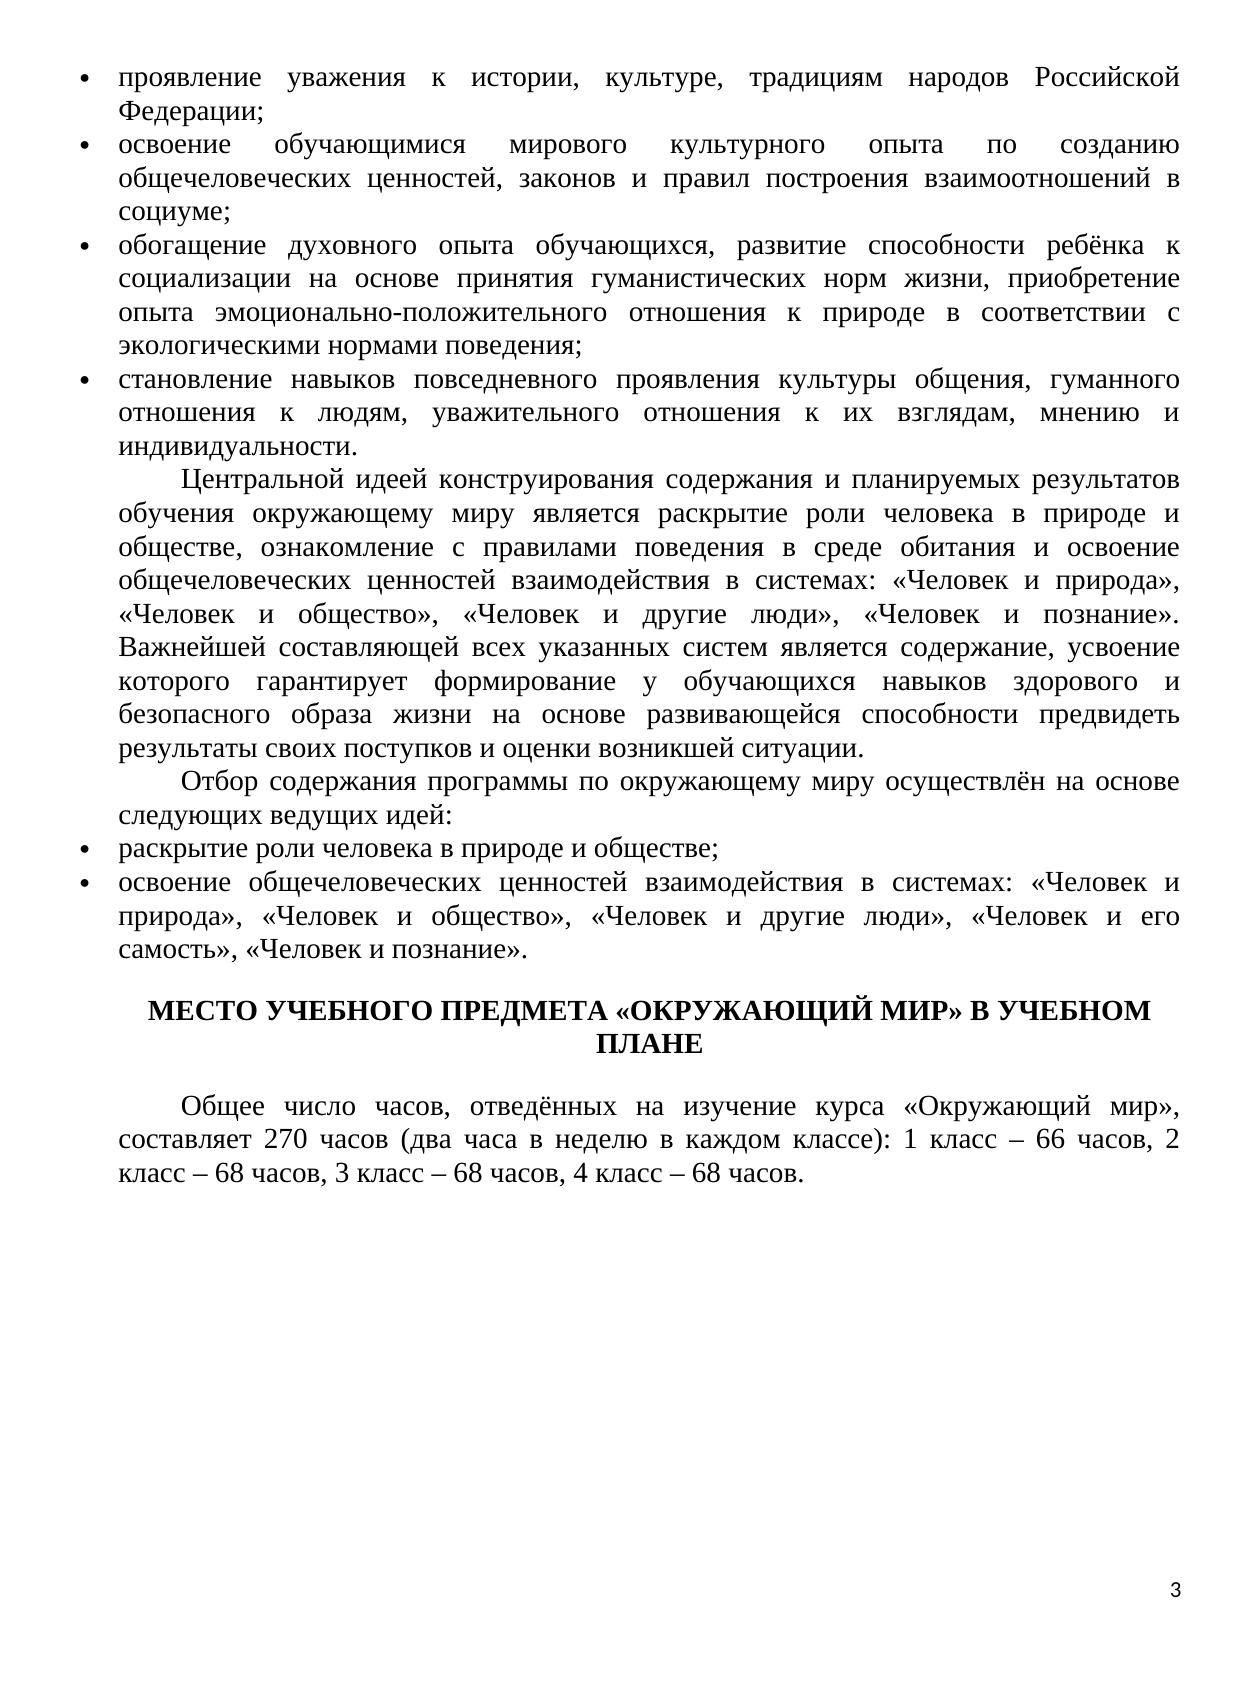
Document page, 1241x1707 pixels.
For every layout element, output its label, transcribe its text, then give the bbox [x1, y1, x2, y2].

list освоение общечеловеческих ценностей взаимодействия в системах: «Человек и природа», «Человек и общество», «Человек и другие люди», «Человек и его самость», «Человек и познание». [81, 864, 1181, 965]
text Общее число часов, отведённых на изучение курса «Окружающий мир», составляет 270 часов (два часа в неделю в каждом классе): 1 класс – 66 часов, 2 класс – 68 часов, 3 класс – 68 часов, 4 класс – 68 часов. [118, 1088, 1181, 1188]
text МЕСТО УЧЕБНОГО ПРЕДМЕТА «ОКРУЖАЮЩИЙ МИР» В УЧЕБНОМ ПЛАНЕ [118, 993, 1181, 1060]
list обогащение духовного опыта обучающихся, развитие способности ребёнка к социализации на основе принятия гуманистических норм жизни, приобретение опыта эмоционально-положительного отношения к природе в соответствии с экологическими нормами поведения; [81, 227, 1181, 361]
list проявление уважения к истории, культуре, традициям народов Российской Федерации; [81, 59, 1181, 126]
text Отбор содержания программы по окружающему миру осуществлён на основе следующих ведущих идей: [118, 763, 1181, 831]
list освоение обучающимися мирового культурного опыта по созданию общечеловеческих ценностей, законов и правил построения взаимоотношений в социуме; [81, 126, 1181, 227]
text Центральной идеей конструирования содержания и планируемых результатов обучения окружающему миру является раскрытие роли человека в природе и обществе, ознакомление с правилами поведения в среде обитания и освоение общечеловеческих ценностей взаимодействия в системах: «Человек и природа», «Человек и общество», «Человек и другие люди», «Человек и познание». Важнейшей составляющей всех указанных систем является содержание, усвоение которого гарантирует формирование у обучающихся навыков здорового и безопасного образа жизни на основе развивающейся способности предвидеть результаты своих поступков и оценки возникшей ситуации. [118, 462, 1181, 763]
list становление навыков повседневного проявления культуры общения, гуманного отношения к людям, уважительного отношения к их взглядам, мнению и индивидуальности. [81, 361, 1181, 462]
list раскрытие роли человека в природе и обществе; [81, 831, 1181, 864]
